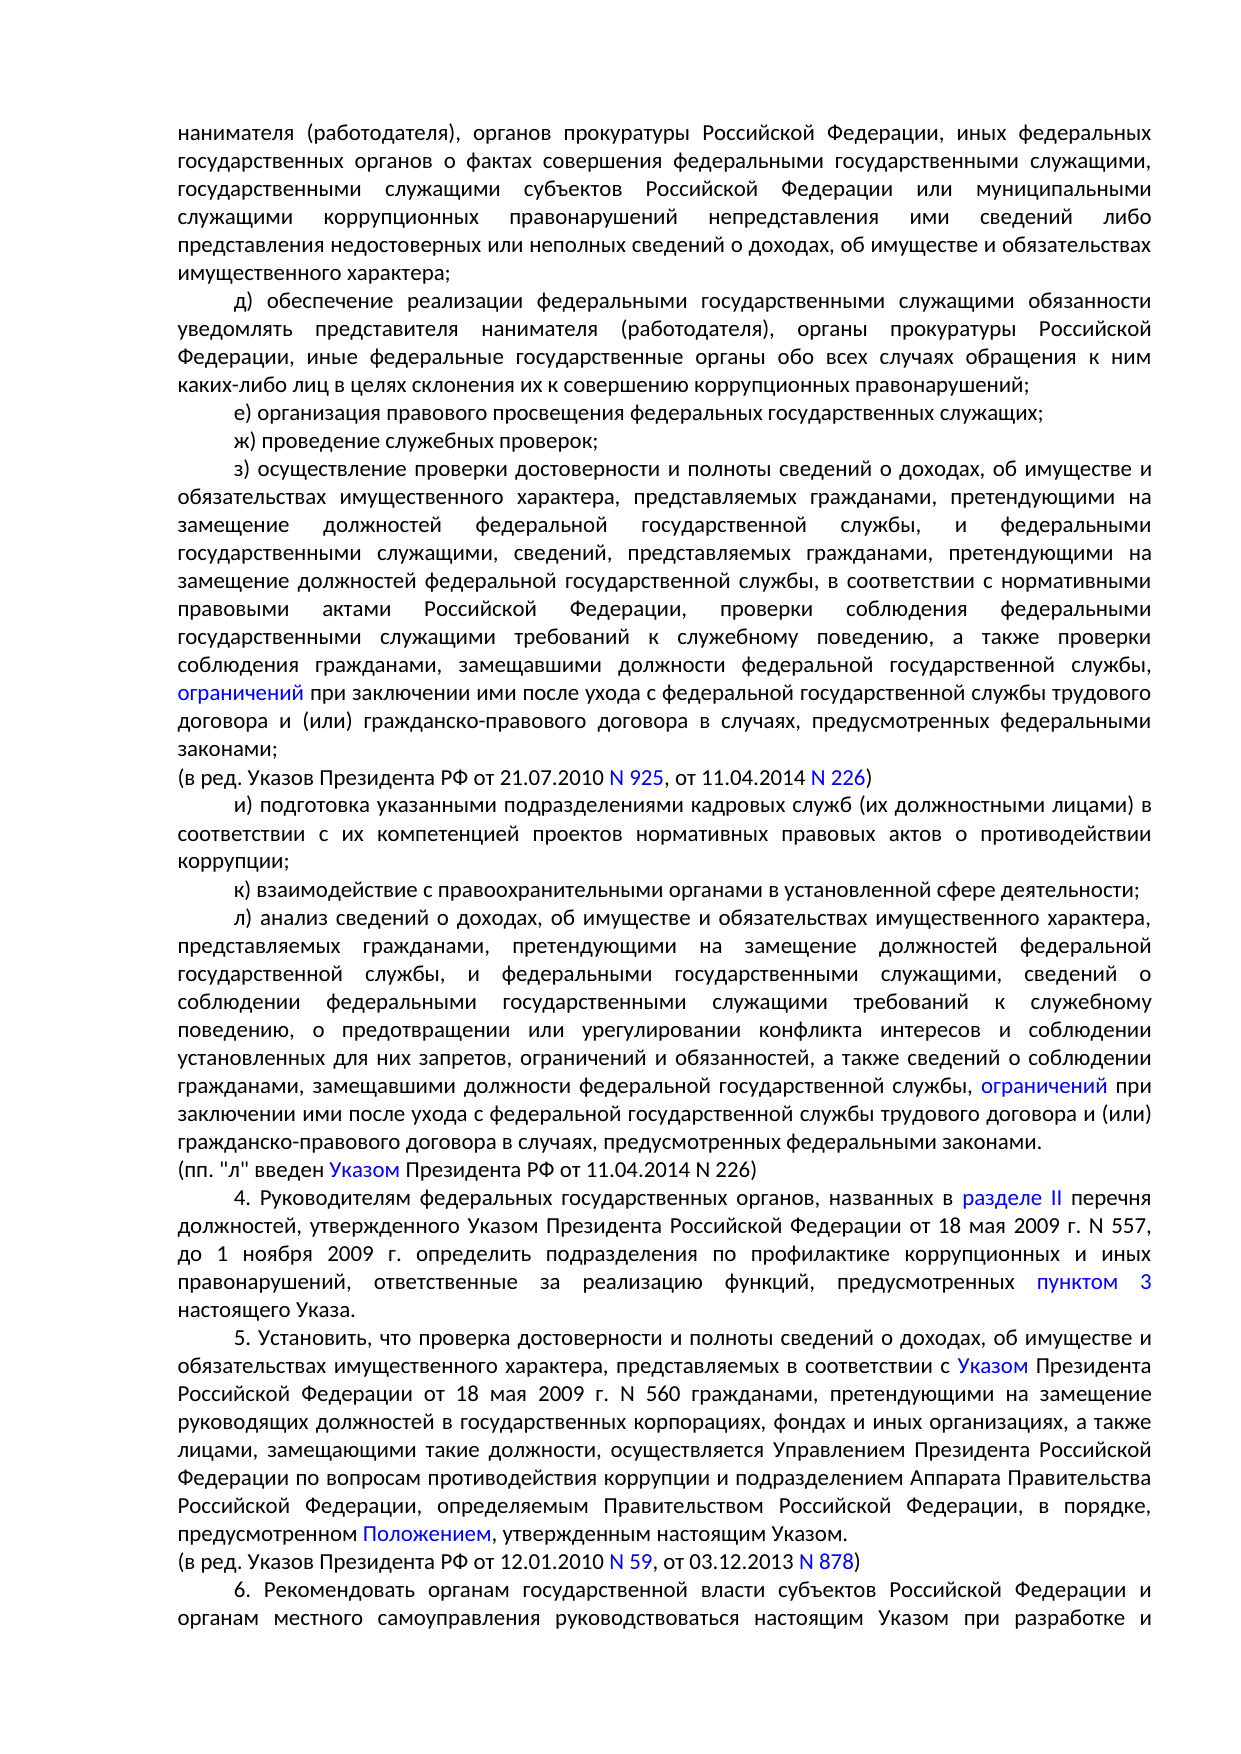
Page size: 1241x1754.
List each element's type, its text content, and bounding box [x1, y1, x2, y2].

text д) обеспечение реализации федеральными государственными служащими обязанности уведомлять представителя нанимателя (работодателя), органы прокуратуры Российской Федерации, иные федеральные государственные органы обо всех случаях обращения к ним каких-либо лиц в целях склонения их к совершению коррупционных правонарушений; [177, 286, 1152, 398]
text 5. Установить, что проверка достоверности и полноты сведений о доходах, об имуществе и обязательствах имущественного характера, представляемых в соответствии с Указом Президента Российской Федерации от 18 мая 2009 г. N 560 гражданами, претендующими на замещение руководящих должностей в государственных корпорациях, фондах и иных организациях, а также лицами, замещающими такие должности, осуществляется Управлением Президента Российской Федерации по вопросам противодействия коррупции и подразделением Аппарата Правительства Российской Федерации, определяемым Правительством Российской Федерации, в порядке, предусмотренном Положением, утвержденным настоящим Указом. [177, 1323, 1152, 1547]
text е) организация правового просвещения федеральных государственных служащих; [177, 398, 1152, 426]
text л) анализ сведений о доходах, об имуществе и обязательствах имущественного характера, представляемых гражданами, претендующими на замещение должностей федеральной государственной службы, и федеральными государственными служащими, сведений о соблюдении федеральными государственными служащими требований к служебному поведению, о предотвращении или урегулировании конфликта интересов и соблюдении установленных для них запретов, ограничений и обязанностей, а также сведений о соблюдении гражданами, замещавшими должности федеральной государственной службы, ограничений при заключении ими после ухода с федеральной государственной службы трудового договора и (или) гражданско-правового договора в случаях, предусмотренных федеральными законами. [177, 903, 1152, 1155]
text (в ред. Указов Президента РФ от 21.07.2010 N 925, от 11.04.2014 N 226) [177, 763, 1152, 791]
text (пп. "л" введен Указом Президента РФ от 11.04.2014 N 226) [177, 1155, 1152, 1183]
text к) взаимодействие с правоохранительными органами в установленной сфере деятельности; [177, 875, 1152, 903]
text 4. Руководителям федеральных государственных органов, названных в разделе II перечня должностей, утвержденного Указом Президента Российской Федерации от 18 мая 2009 г. N 557, до 1 ноября 2009 г. определить подразделения по профилактике коррупционных и иных правонарушений, ответственные за реализацию функций, предусмотренных пунктом 3 настоящего Указа. [177, 1183, 1152, 1323]
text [177, 118, 1152, 286]
text и) подготовка указанными подразделениями кадровых служб (их должностными лицами) в соответствии с их компетенцией проектов нормативных правовых актов о противодействии коррупции; [177, 791, 1152, 875]
text ж) проведение служебных проверок; [177, 426, 1152, 454]
text (в ред. Указов Президента РФ от 12.01.2010 N 59, от 03.12.2013 N 878) [177, 1547, 1152, 1575]
text з) осуществление проверки достоверности и полноты сведений о доходах, об имуществе и обязательствах имущественного характера, представляемых гражданами, претендующими на замещение должностей федеральной государственной службы, и федеральными государственными служащими, сведений, представляемых гражданами, претендующими на замещение должностей федеральной государственной службы, в соответствии с нормативными правовыми актами Российской Федерации, проверки соблюдения федеральными государственными служащими требований к служебному поведению, а также проверки соблюдения гражданами, замещавшими должности федеральной государственной службы, ограничений при заключении ими после ухода с федеральной государственной службы трудового договора и (или) гражданско-правового договора в случаях, предусмотренных федеральными законами; [177, 454, 1152, 763]
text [177, 1575, 1152, 1631]
